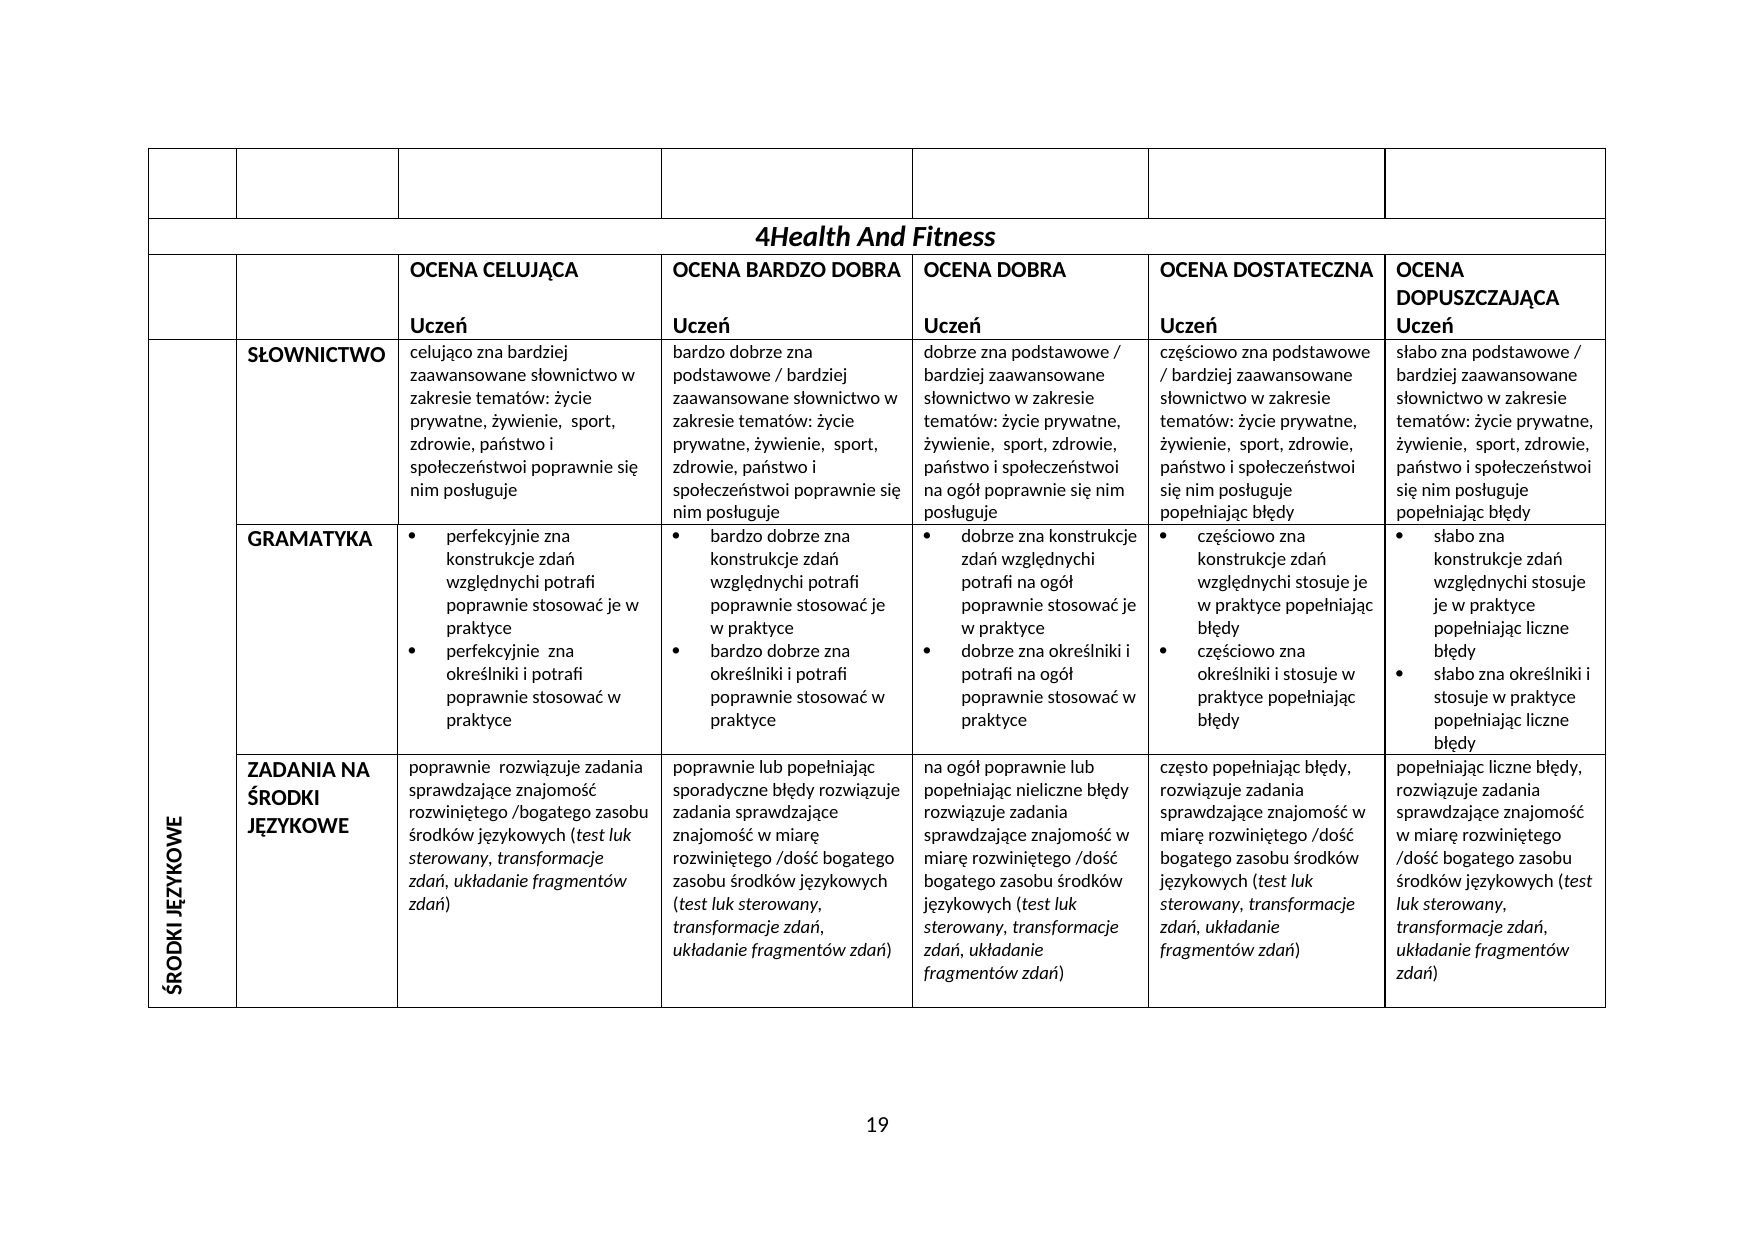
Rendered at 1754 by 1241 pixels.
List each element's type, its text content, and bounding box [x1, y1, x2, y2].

table_cell OCENA DOPUSZCZAJĄCA Uczeń [1386, 255, 1605, 339]
table_cell OCENA CELUJĄCA Uczeń [399, 255, 661, 339]
table_cell popełniając liczne błędy, rozwiązuje zadania sprawdzające znajomość w miarę rozwiniętego /dość bogatego zasobu środków językowych (test luk sterowany, transformacje zdań, układanie fragmentów zdań) [1386, 755, 1605, 1007]
table_cell [237, 255, 398, 339]
table_cell OCENA DOBRA Uczeń [913, 255, 1148, 339]
table_cell częściowo zna podstawowe / bardziej zaawansowane słownictwo w zakresie tematów: życie prywatne, żywienie, sport, zdrowie, państwo i społeczeństwoi się nim posługuje popełniając błędy [1149, 340, 1384, 523]
table_cell dobrze zna konstrukcje zdań względnychi potrafi na ogół poprawnie stosować je w praktyce dobrze zna określniki i potrafi na ogół poprawnie stosować w praktyce [913, 525, 1148, 754]
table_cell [662, 149, 912, 217]
table_cell częściowo zna konstrukcje zdań względnychi stosuje je w praktyce popełniając błędy częściowo zna określniki i stosuje w praktyce popełniając błędy [1149, 525, 1384, 754]
table_cell bardzo dobrze zna konstrukcje zdań względnychi potrafi poprawnie stosować je w praktyce bardzo dobrze zna określniki i potrafi poprawnie stosować w praktyce [662, 525, 912, 754]
table_cell bardzo dobrze zna podstawowe / bardziej zaawansowane słownictwo w zakresie tematów: życie prywatne, żywienie, sport, zdrowie, państwo i społeczeństwoi poprawnie się nim posługuje [662, 340, 912, 523]
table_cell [1386, 149, 1605, 217]
table_cell słabo zna podstawowe / bardziej zaawansowane słownictwo w zakresie tematów: życie prywatne, żywienie, sport, zdrowie, państwo i społeczeństwoi się nim posługuje popełniając błędy [1386, 340, 1605, 523]
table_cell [913, 149, 1148, 217]
table_cell poprawnie rozwiązuje zadania sprawdzające znajomość rozwiniętego /bogatego zasobu środków językowych (test luk sterowany, transformacje zdań, układanie fragmentów zdań) [398, 755, 661, 1007]
table_cell OCENA BARDZO DOBRA Uczeń [662, 255, 912, 339]
table_cell słabo zna konstrukcje zdań względnychi stosuje je w praktyce popełniając liczne błędy słabo zna określniki i stosuje w praktyce popełniając liczne błędy [1386, 525, 1605, 754]
table_cell poprawnie lub popełniając sporadyczne błędy rozwiązuje zadania sprawdzające znajomość w miarę rozwiniętego /dość bogatego zasobu środków językowych (test luk sterowany, transformacje zdań, układanie fragmentów zdań) [662, 755, 912, 1007]
table_cell ŚRODKI JĘZYKOWE [149, 340, 236, 1007]
table_cell celująco zna bardziej zaawansowane słownictwo w zakresie tematów: życie prywatne, żywienie, sport, zdrowie, państwo i społeczeństwoi poprawnie się nim posługuje [399, 340, 661, 523]
table_cell na ogół poprawnie lub popełniając nieliczne błędy rozwiązuje zadania sprawdzające znajomość w miarę rozwiniętego /dość bogatego zasobu środków językowych (test luk sterowany, transformacje zdań, układanie fragmentów zdań) [913, 755, 1148, 1007]
table_cell często popełniając błędy, rozwiązuje zadania sprawdzające znajomość w miarę rozwiniętego /dość bogatego zasobu środków językowych (test luk sterowany, transformacje zdań, układanie fragmentów zdań) [1149, 755, 1384, 1007]
table_cell SŁOWNICTWO [237, 340, 398, 523]
table_cell OCENA DOSTATECZNA Uczeń [1149, 255, 1384, 339]
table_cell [1149, 149, 1384, 217]
table_cell ZADANIA NA ŚRODKI JĘZYKOWE [237, 755, 397, 1007]
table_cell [237, 149, 398, 217]
table_cell perfekcyjnie zna konstrukcje zdań względnychi potrafi poprawnie stosować je w praktyce perfekcyjnie zna określniki i potrafi poprawnie stosować w praktyce [398, 525, 661, 754]
table_cell 4Health And Fitness [149, 219, 1605, 254]
table_cell dobrze zna podstawowe / bardziej zaawansowane słownictwo w zakresie tematów: życie prywatne, żywienie, sport, zdrowie, państwo i społeczeństwoi na ogół poprawnie się nim posługuje [913, 340, 1148, 523]
table_cell GRAMATYKA [237, 525, 397, 754]
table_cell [399, 149, 661, 217]
table_cell [149, 255, 236, 339]
